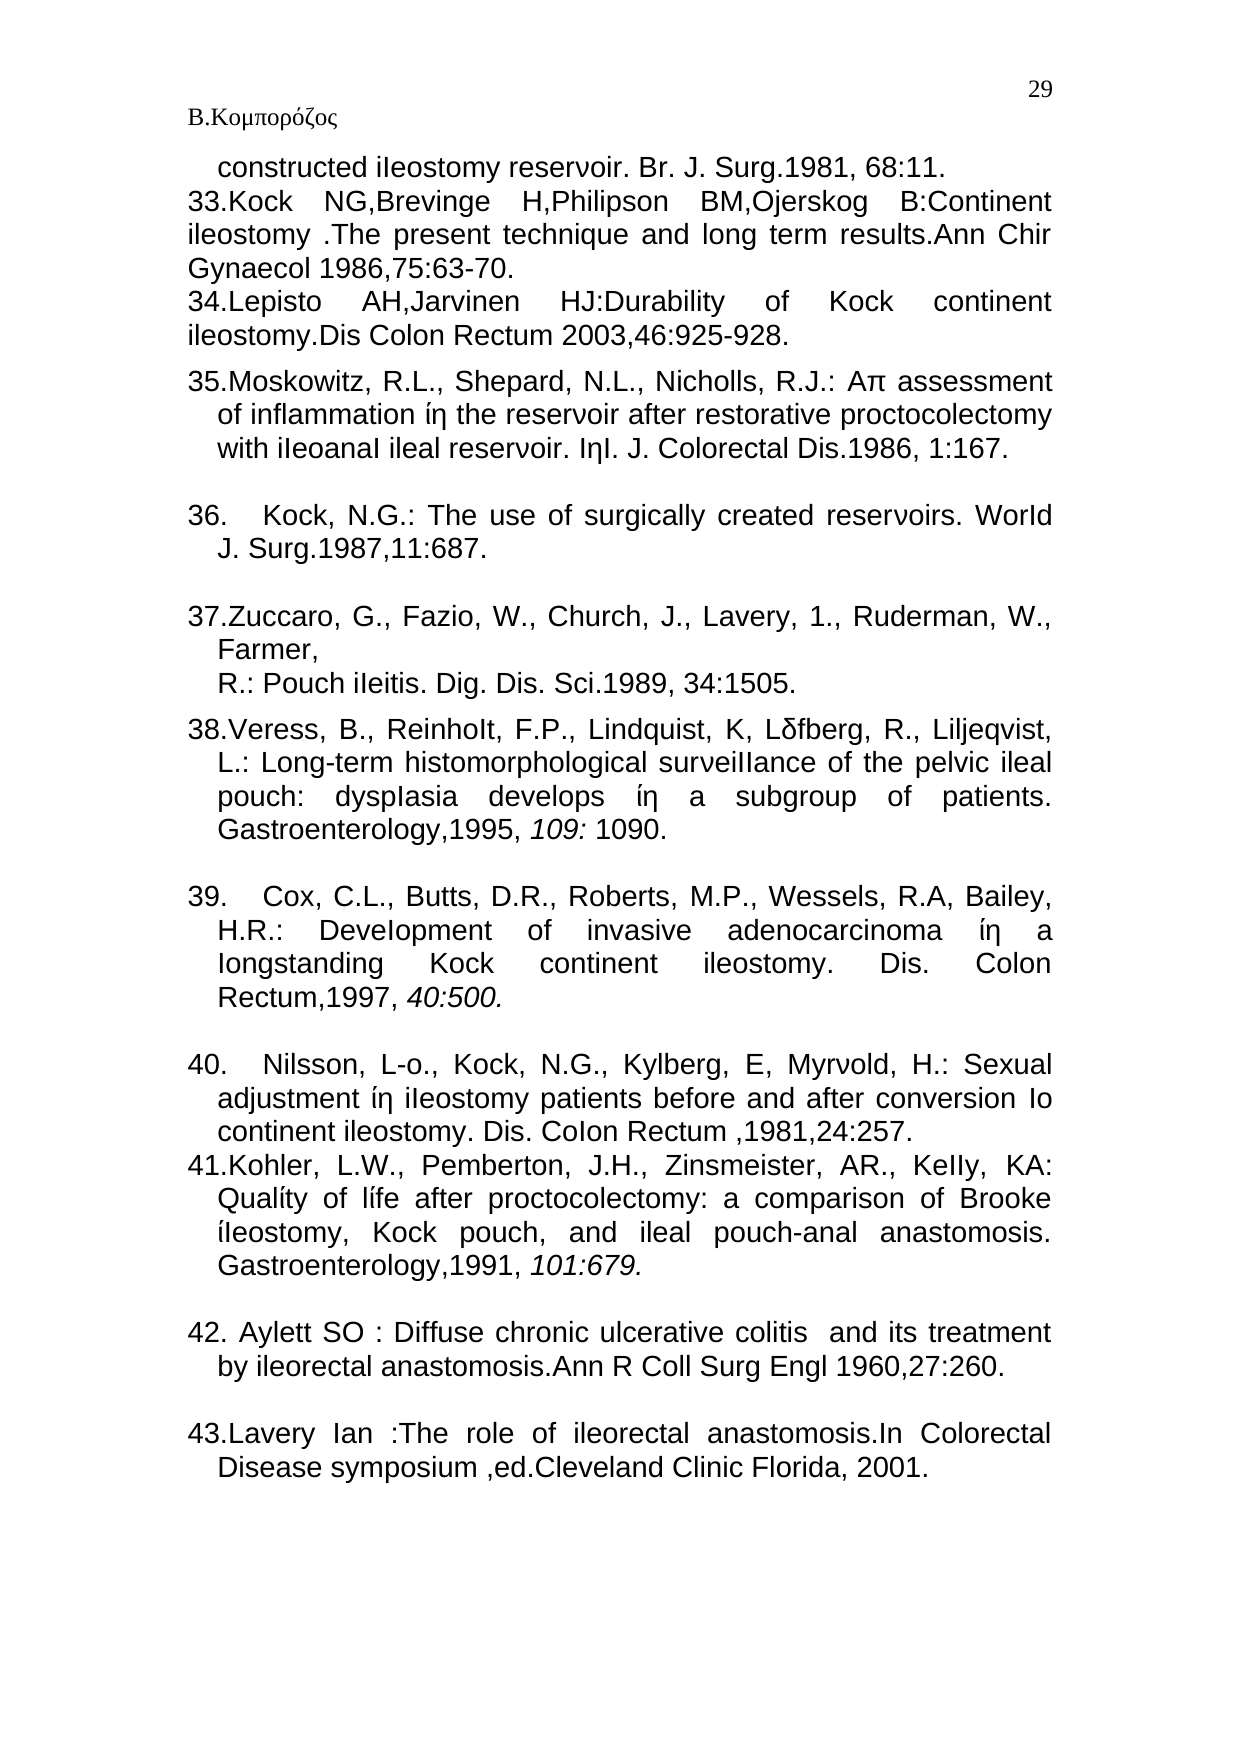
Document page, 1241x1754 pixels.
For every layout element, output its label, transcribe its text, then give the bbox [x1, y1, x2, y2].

list 39. Cox, C.L., Butts, D.R., Roberts, Μ.Ρ., Wessels, R.A, Bailey, H.R.: DeveIopment of invasive adenocarcinoma ίη a Iongstanding Kock continent ileostomy. Dis. Colon Rectum,1997, 40:500. [187, 879, 1053, 1013]
list 42. Aylett SO : Diffuse chronic ulcerative colitis and its treatment by ileorectal anastomosis.Ann R Coll Surg Engl 1960,27:260. [187, 1315, 1053, 1382]
list 34.Lepisto AH,Jarvinen HJ:Durability of Kock continent ileostomy.Dis Colon Rectum 2003,46:925-928. [187, 284, 1053, 351]
list 40. Nilsson, L-o., Kock, N.G., Kylberg, Ε, Myrνold, Η.: Sexual adjustment ίη iIeostomy patients before and after conversion Ιο continent ileostomy. Dis. CoIon Rectum ,1981,24:257. [187, 1047, 1053, 1148]
list 43.Lavery Ian :The role of ileorectal anastomosis.In Colorectal Disease symposium ,ed.Cleveland Clinic Florida, 2001. [187, 1416, 1053, 1483]
list constructed iIeostomy reserνoir. Br. J. Surg.1981, 68:11. [217, 150, 1053, 183]
list 36. Kock, N.G.: The use of surgically created reserνoirs. WorId J. Surg.1987,11:687. [187, 498, 1053, 565]
list R.: Pouch iIeitis. Dig. Dis. Sci.1989, 34:1505. [217, 666, 1053, 699]
list 38.Veress, Β., ReinhoIt, F.P., Lindquist, Κ, Lδfberg, R., Liljeqvist, L.: Long-term histomorphological surνeiIIance of the pelvic ileal pouch: dyspIasia develops ίη a subgroup of patients. Gastroenterology,1995, 109: 1090. [187, 712, 1053, 846]
list 33.Kock NG,Brevinge H,Philipson BM,Ojerskog B:Continent ileostomy .The present technique and long term results.Ann Chir Gynaecol 1986,75:63-70. [187, 183, 1053, 284]
list 37.Zuccaro, G., Fazio, W., Church, J., Lavery, 1., Ruderman, W., Farmer, [187, 598, 1053, 666]
list 35.Moskowitz, R.L., Shepard, N.L., Nicholls, R.J.: Απ assessment of inflammation ίη the reserνoir after restorative proctocolectomy with iIeoanaI ileal reserνoir. ΙηΙ. J. Colorectal Dis.1986, 1:167. [187, 364, 1053, 464]
list 41.Kohler, L.W., Pemberton, J.H., Zinsmeister, AR., KeIIy, ΚΑ: Qualίty of lίfe after proctocolectomy: a comparison of Brooke ίIeostomy, Kock pouch, and ileal pouch-anal anastomosis. Gastroenterology,1991, 101:679. [187, 1148, 1053, 1282]
